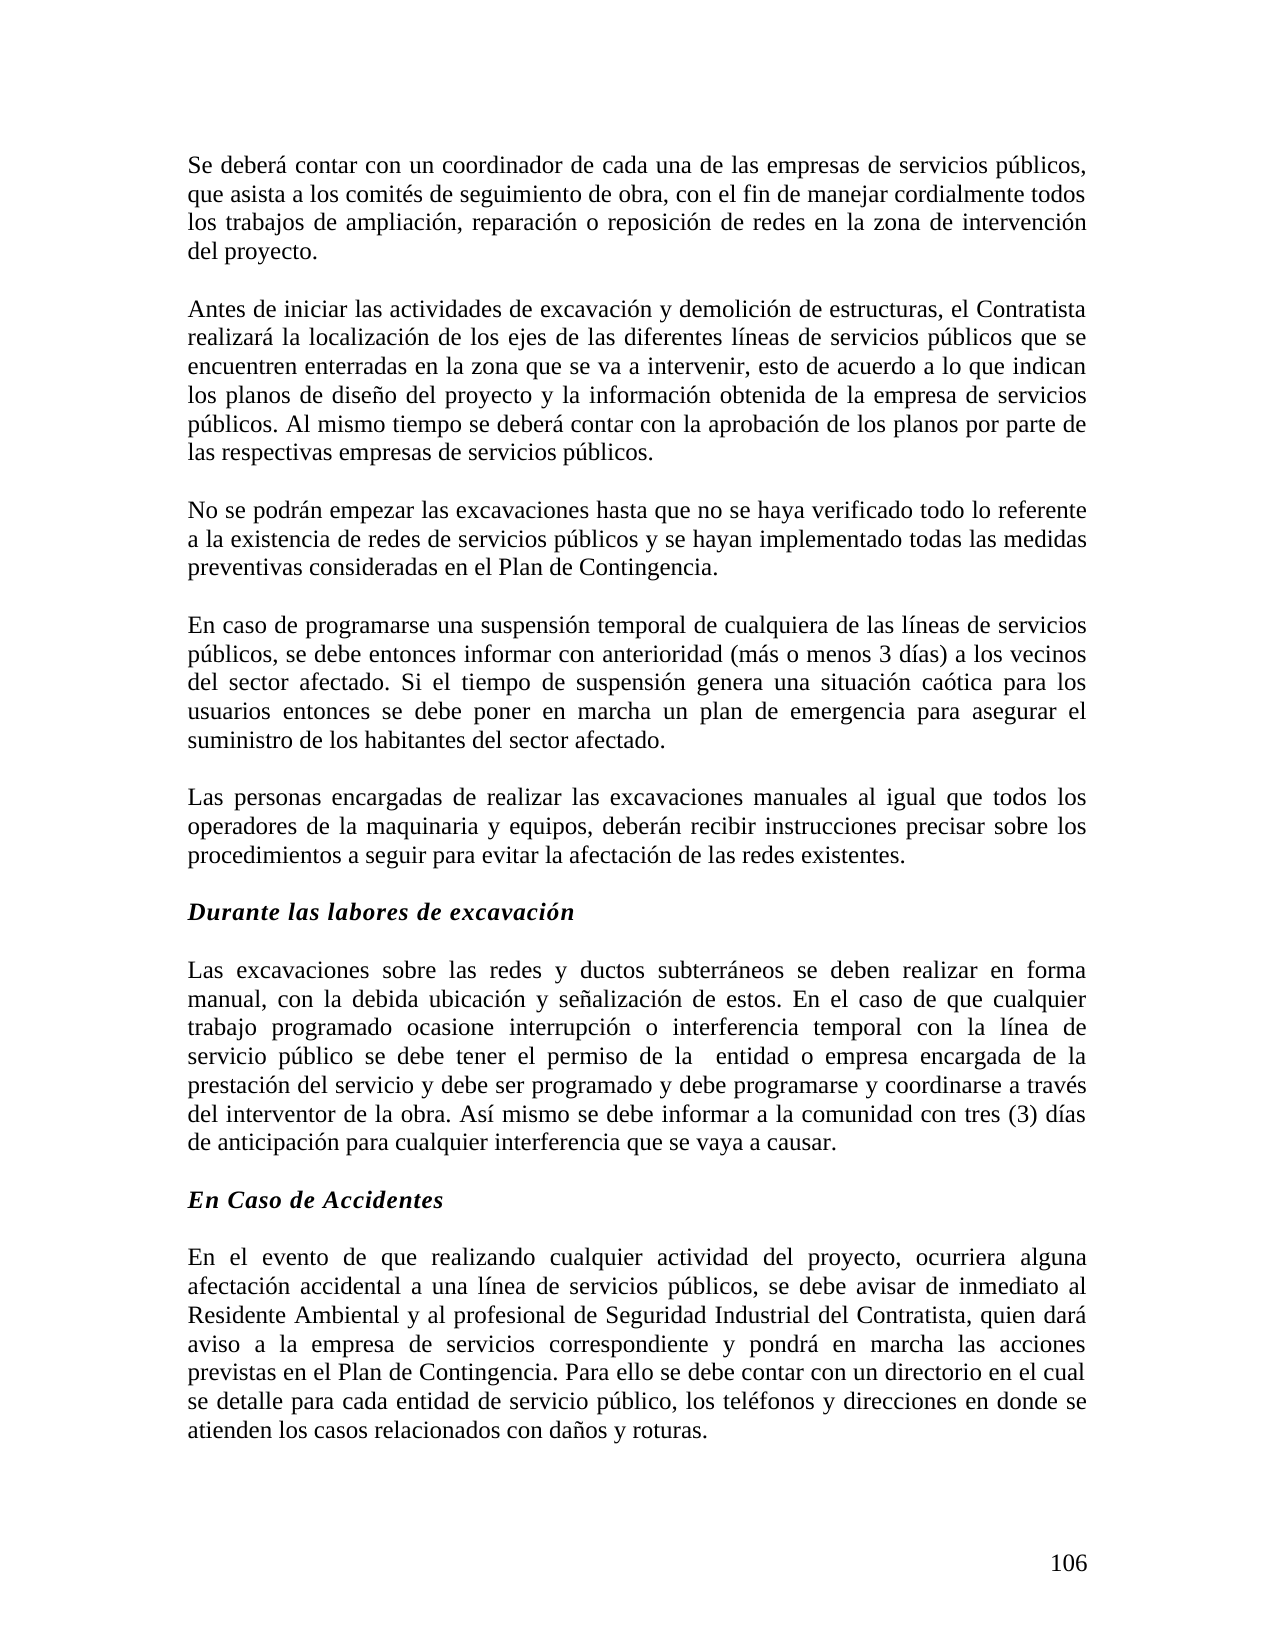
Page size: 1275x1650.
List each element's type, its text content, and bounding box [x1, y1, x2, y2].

text Las excavaciones sobre las redes y ductos subterráneos se deben realizar en forma manual, con la debida ubicación y señalización de estos. En el caso de que cualquier trabajo programado ocasione interrupción o interferencia temporal con la línea de servicio público se debe tener el permiso de la entidad o empresa encargada de la prestación del servicio y debe ser programado y debe programarse y coordinarse a través del interventor de la obra. Así mismo se debe informar a la comunidad con tres (3) días de anticipación para cualquier interferencia que se vaya a causar. [187, 955, 1087, 1156]
text Antes de iniciar las actividades de excavación y demolición de estructuras, el Contratista realizará la localización de los ejes de las diferentes líneas de servicios públicos que se encuentren enterradas en la zona que se va a intervenir, esto de acuerdo a lo que indican los planos de diseño del proyecto y la información obtenida de la empresa de servicios públicos. Al mismo tiempo se deberá contar con la aprobación de los planos por parte de las respectivas empresas de servicios públicos. [187, 294, 1087, 466]
text En caso de programarse una suspensión temporal de cualquiera de las líneas de servicios públicos, se debe entonces informar con anterioridad (más o menos 3 días) a los vecinos del sector afectado. Si el tiempo de suspensión genera una situación caótica para los usuarios entonces se debe poner en marcha un plan de emergencia para asegurar el suministro de los habitantes del sector afectado. [187, 610, 1087, 754]
text En el evento de que realizando cualquier actividad del proyecto, ocurriera alguna afectación accidental a una línea de servicios públicos, se debe avisar de inmediato al Residente Ambiental y al profesional de Seguridad Industrial del Contratista, quien dará aviso a la empresa de servicios correspondiente y pondrá en marcha las acciones previstas en el Plan de Contingencia. Para ello se debe contar con un directorio en el cual se detalle para cada entidad de servicio público, los teléfonos y direcciones en donde se atienden los casos relacionados con daños y roturas. [187, 1242, 1087, 1444]
text Durante las labores de excavación [187, 897, 1087, 926]
text Se deberá contar con un coordinador de cada una de las empresas de servicios públicos, que asista a los comités de seguimiento de obra, con el fin de manejar cordialmente todos los trabajos de ampliación, reparación o reposición de redes en la zona de intervención del proyecto. [187, 150, 1087, 265]
text Las personas encargadas de realizar las excavaciones manuales al igual que todos los operadores de la maquinaria y equipos, deberán recibir instrucciones precisar sobre los procedimientos a seguir para evitar la afectación de las redes existentes. [187, 782, 1087, 869]
text No se podrán empezar las excavaciones hasta que no se haya verificado todo lo referente a la existencia de redes de servicios públicos y se hayan implementado todas las medidas preventivas consideradas en el Plan de Contingencia. [187, 495, 1087, 581]
text En Caso de Accidentes [187, 1185, 1087, 1214]
